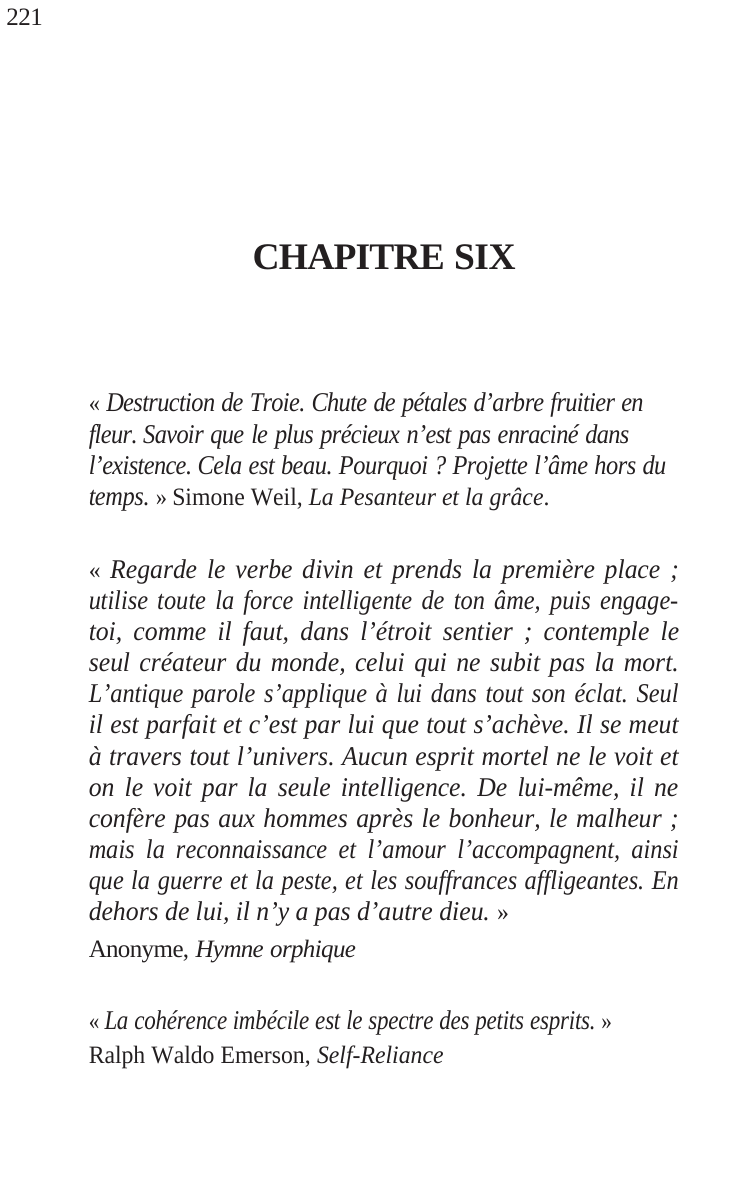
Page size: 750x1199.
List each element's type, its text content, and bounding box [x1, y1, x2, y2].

subtitle « Destruction de Troie. Chute de pétales d’arbre fruitier en fleur. Savoir que le plus précieux n’est pas enraciné dans l’existence. Cela est beau. Pourquoi ? Projette l’âme hors du temps. » Simone Weil, La Pesanteur et la grâce. [88, 387, 680, 511]
text « Regarde le verbe divin et prends la première place ; utilise toute la force intelligente de ton âme, puis engage-toi, comme il faut, dans l’étroit sentier ; contemple le seul créateur du monde, celui qui ne subit pas la mort. L’antique parole s’applique à lui dans tout son éclat. Seul il est parfait et c’est par lui que tout s’achève. Il se meut à travers tout l’univers. Aucun esprit mortel ne le voit et on le voit par la seule intelligence. De lui-même, il ne confère pas aux hommes après le bonheur, le malheur ; mais la reconnaissance et l’amour l’accompagnent, ainsi que la guerre et la peste, et les souffrances affligeantes. En dehors de lui, il n’y a pas d’autre dieu. » [88, 553, 680, 927]
text Anonyme, Hymne orphique [88, 934, 712, 962]
subtitle CHAPITRE SIX [56, 234, 712, 277]
text « La cohérence imbécile est le spectre des petits esprits. » Ralph Waldo Emerson, Self-Reliance [88, 1004, 661, 1069]
